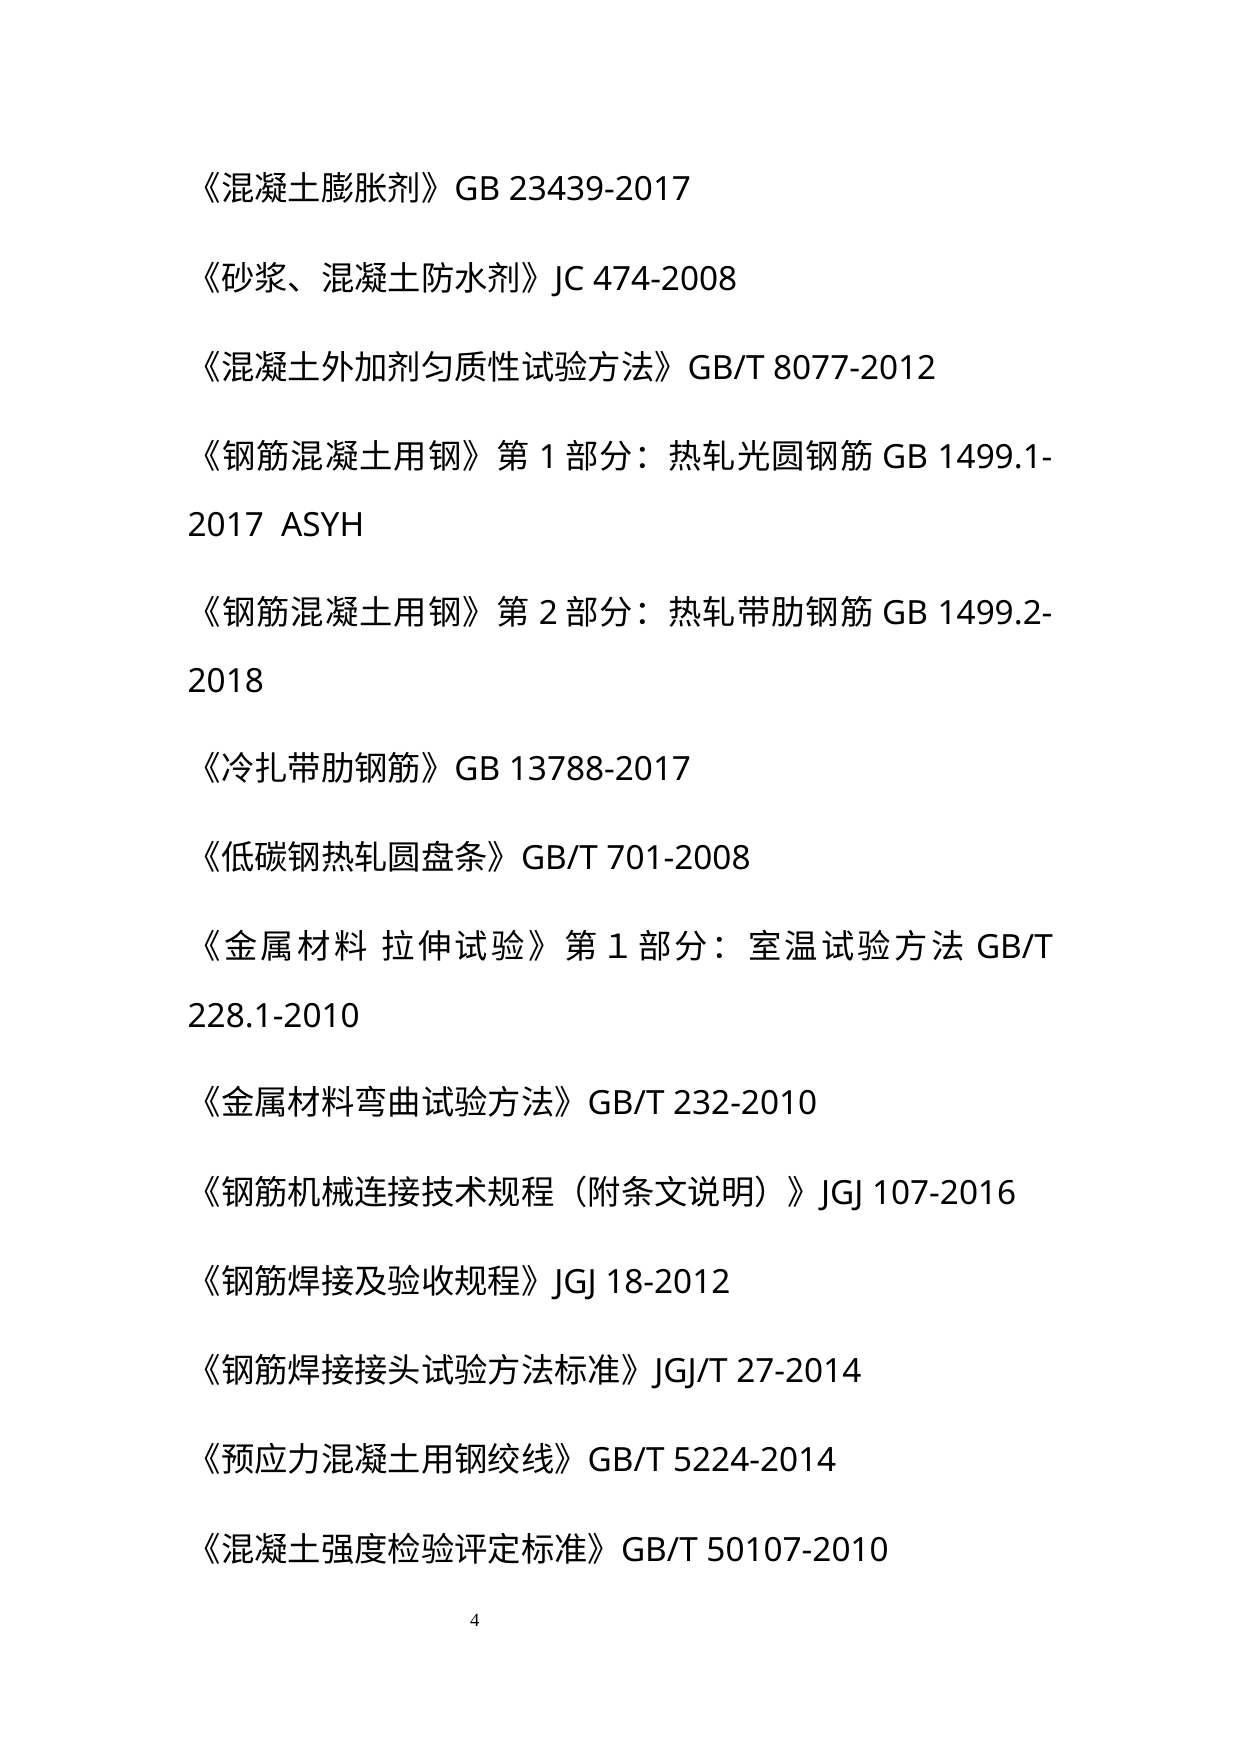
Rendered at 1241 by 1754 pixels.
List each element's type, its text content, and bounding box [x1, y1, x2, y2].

text 《钢筋混凝土用钢》第2部分：热轧带肋钢筋GB 1499.2-2018 [187, 586, 1053, 702]
text 《金属材料弯曲试验方法》GB/T 232-2010 [187, 1076, 1053, 1124]
text 《钢筋焊接及验收规程》JGJ 18-2012 [187, 1255, 1053, 1303]
text 《低碳钢热轧圆盘条》GB/T 701-2008 [187, 831, 1053, 879]
text 《钢筋混凝土用钢》第1部分：热轧光圆钢筋GB 1499.1-2017 ASYH [187, 430, 1053, 546]
text 《金属材料 拉伸试验》第１部分：室温试验方法GB/T 228.1-2010 [187, 920, 1053, 1037]
text 《砂浆、混凝土防水剂》JC 474-2008 [187, 251, 1053, 300]
text 《钢筋机械连接技术规程（附条文说明）》JGJ 107-2016 [187, 1165, 1053, 1214]
text 《混凝土膨胀剂》GB 23439-2017 [187, 162, 1053, 210]
text 《混凝土外加剂匀质性试验方法》GB/T 8077-2012 [187, 341, 1053, 389]
text 《钢筋焊接接头试验方法标准》JGJ/T 27-2014 [187, 1344, 1053, 1392]
text 《预应力混凝土用钢绞线》GB/T 5224-2014 [187, 1433, 1053, 1482]
text 《混凝土强度检验评定标准》GB/T 50107-2010 [187, 1522, 1053, 1571]
text 《冷扎带肋钢筋》GB 13788-2017 [187, 742, 1053, 790]
